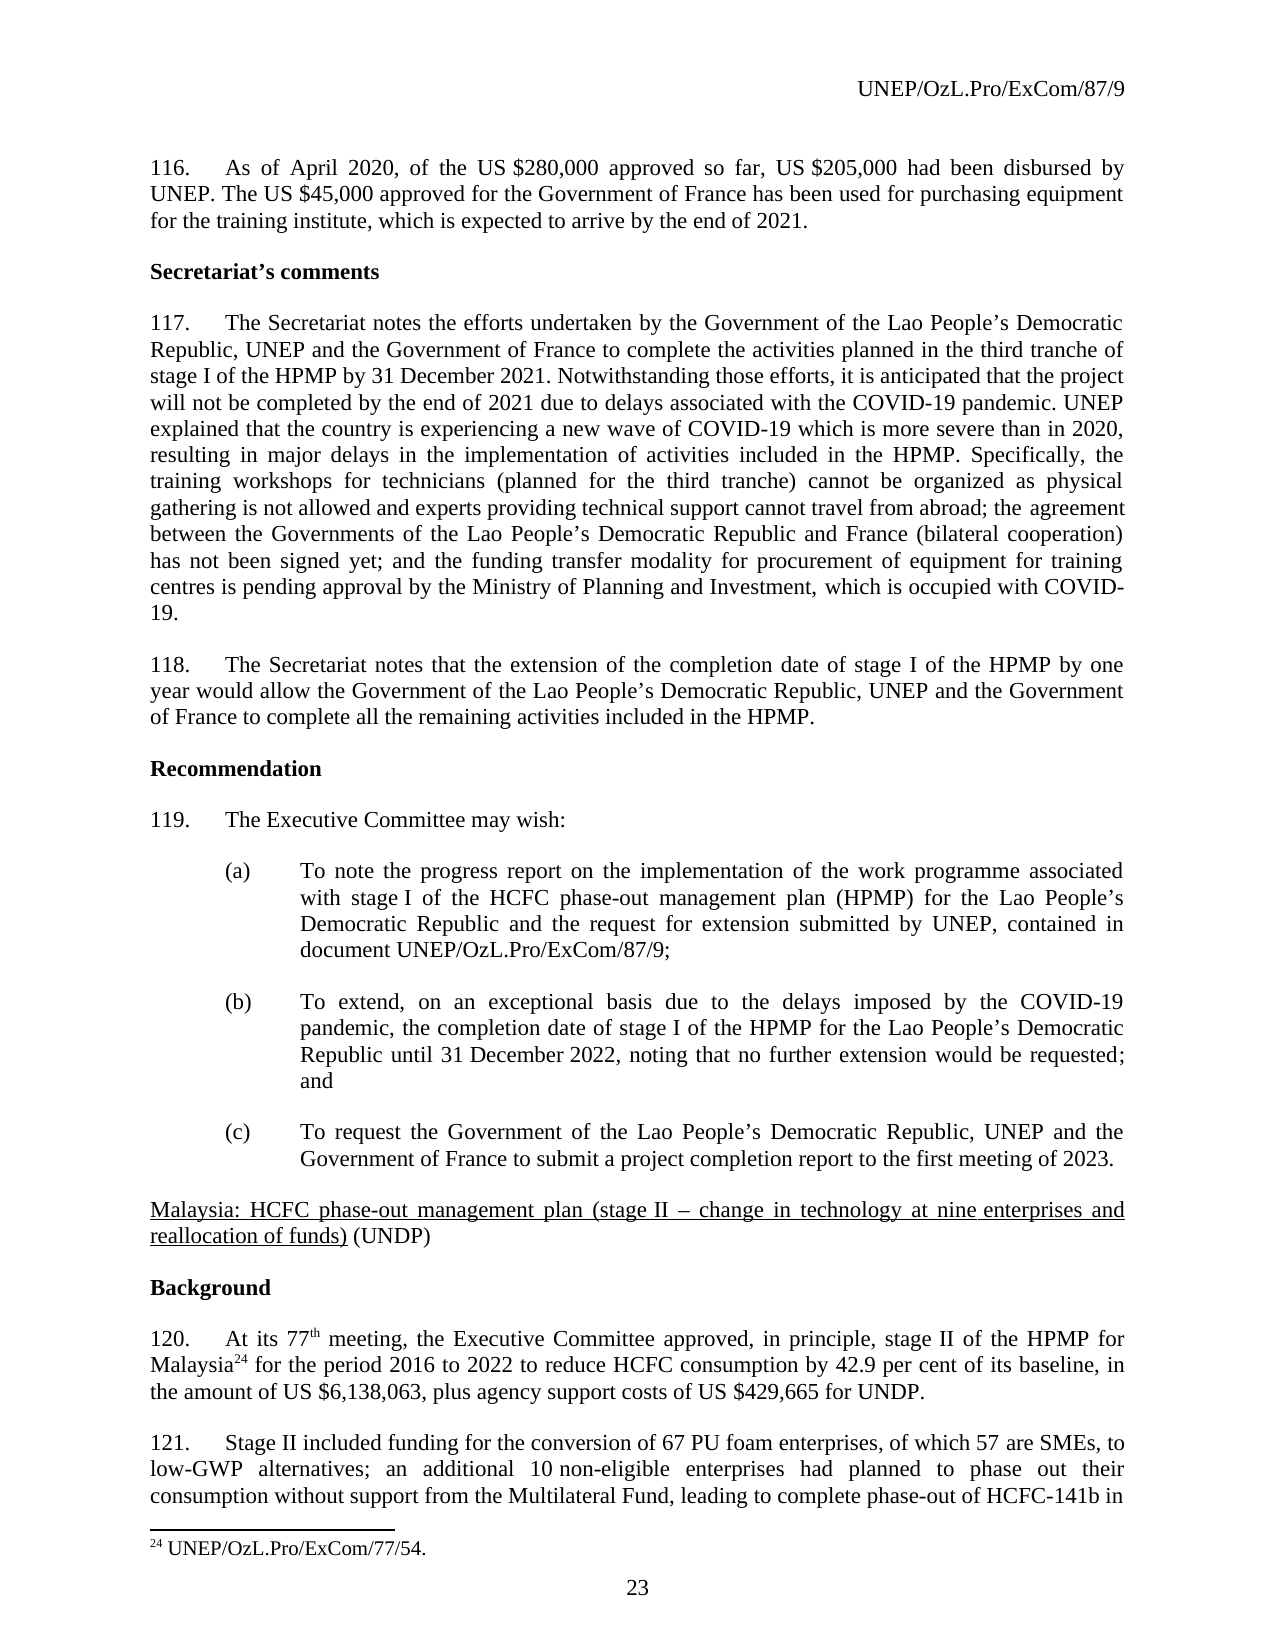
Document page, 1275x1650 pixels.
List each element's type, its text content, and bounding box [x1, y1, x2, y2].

text Malaysia: HCFC phase-out management plan (stage II – change in technology at nine enterprises and reallocation of funds) (UNDP) [150, 1220, 1125, 1249]
list The Secretariat notes that the extension of the completion date of stage I of the HPMP by one year would allow the Government of the Lao People’s Democratic Republic, UNEP and the Government of France to complete all the remaining activities included in the HPMP. [150, 651, 1125, 730]
text Background [150, 1274, 1125, 1300]
list To note the progress report on the implementation of the work programme associated with stage I of the HCFC phase-out management plan (HPMP) for the Lao People’s Democratic Republic and the request for extension submitted by UNEP, contained in document UNEP/OzL.Pro/ExCom/87/9; [225, 857, 1125, 963]
list The Secretariat notes the efforts undertaken by the Government of the Lao People’s Democratic Republic, UNEP and the Government of France to complete the activities planned in the third tranche of stage I of the HPMP by 31 December 2021. Notwithstanding those efforts, it is anticipated that the project will not be completed by the end of 2021 due to delays associated with the COVID-19 pandemic. UNEP explained that the country is experiencing a new wave of COVID-19 which is more severe than in 2020, resulting in major delays in the implementation of activities included in the HPMP. Specifically, the training workshops for technicians (planned for the third tranche) cannot be organized as physical gathering is not allowed and experts providing technical support cannot travel from abroad; the agreement between the Governments of the Lao People’s Democratic Republic and France (bilateral cooperation) has not been signed yet; and the funding transfer modality for procurement of equipment for training centres is pending approval by the Ministry of Planning and Investment, which is occupied with COVID-19. [150, 309, 1125, 626]
list At its 77th meeting, the Executive Committee approved, in principle, stage II of the HPMP for Malaysia for the period 2016 to 2022 to reduce HCFC consumption by 42.9 per cent of its baseline, in the amount of US $6,138,063, plus agency support costs of US $429,665 for UNDP. [150, 1325, 1125, 1404]
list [150, 1429, 1125, 1508]
subtitle To extend, on an exceptional basis due to the delays imposed by the COVID-19 pandemic, the completion date of stage I of the HPMP for the Lao People’s Democratic Republic until 31 December 2022, noting that no further extension would be requested; and [225, 988, 1125, 1093]
text Secretariat’s comments [150, 258, 1125, 284]
text Recommendation [150, 755, 1125, 781]
text Malaysia: HCFC phase-out management plan (stage II – change in technology at nine enterprises and reallocation of funds) (UNDP) [150, 1196, 1125, 1219]
list To request the Government of the Lao People’s Democratic Republic, UNEP and the Government of France to submit a project completion report to the first meeting of 2023. [225, 1118, 1125, 1171]
list The Executive Committee may wish: [150, 806, 1125, 832]
list As of April 2020, of the US $280,000 approved so far, US $205,000 had been disbursed by UNEP. The US $45,000 approved for the Government of France has been used for purchasing equipment for the training institute, which is expected to arrive by the end of 2021. [150, 154, 1125, 233]
